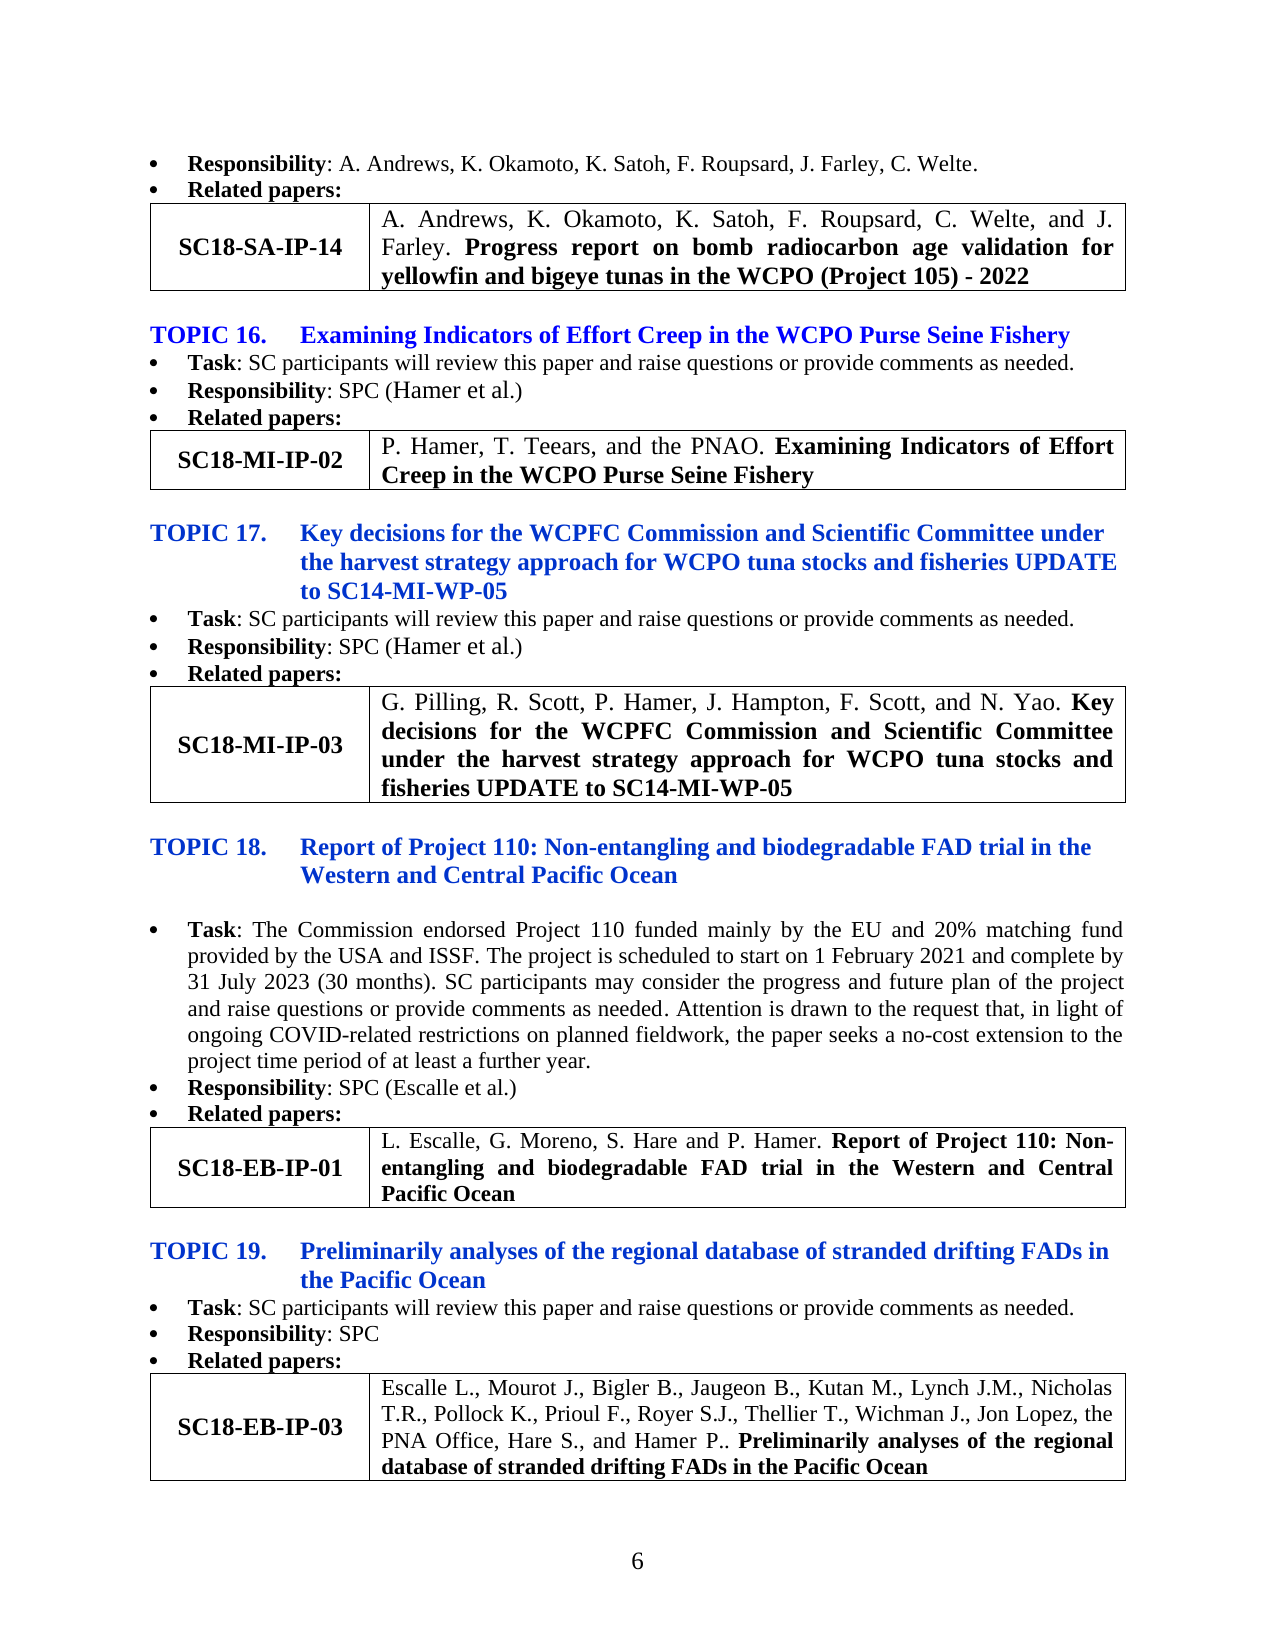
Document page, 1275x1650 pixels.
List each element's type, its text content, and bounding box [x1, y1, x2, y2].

list Task: SC participants will review this paper and raise questions or provide comments as needed. [150, 604, 1125, 631]
list Related papers: [150, 404, 1125, 430]
table_header SC18-MI-IP-02 [151, 431, 369, 488]
list Related papers: [150, 1100, 1125, 1127]
list Task: SC participants will review this paper and raise questions or provide comments as needed. [150, 1294, 1125, 1320]
table_header SC18-MI-IP-03 [151, 687, 369, 802]
table_header Escalle L., Mourot J., Bigler B., Jaugeon B., Kutan M., Lynch J.M., Nicholas T.R., Pollock K., Prioul F., Royer S.J., Thellier T., Wichman J., Jon Lopez, the PNA Office, Hare S., and Hamer P.. Preliminarily analyses of the regional database of stranded drifting FADs in the Pacific Ocean [370, 1374, 1125, 1479]
list Task: The Commission endorsed Project 110 funded mainly by the EU and 20% matching fund provided by the USA and ISSF. The project is scheduled to start on 1 February 2021 and complete by 31 July 2023 (30 months). SC participants may consider the progress and future plan of the project and raise questions or provide comments as needed. Attention is drawn to the request that, in light of ongoing COVID-related restrictions on planned fieldwork, the paper seeks a no-cost extension to the project time period of at least a further year. [150, 916, 1125, 1074]
list Related papers: [150, 176, 1125, 203]
list Related papers: [150, 660, 1125, 686]
subtitle Preliminarily analyses of the regional database of stranded drifting FADs in the Pacific Ocean [150, 1236, 1125, 1294]
list Related papers: [150, 1347, 1125, 1373]
table_header SC18-EB-IP-01 [151, 1128, 369, 1207]
list Responsibility: SPC (Escalle et al.) [150, 1074, 1125, 1100]
table_header A. Andrews, K. Okamoto, K. Satoh, F. Roupsard, C. Welte, and J. Farley. Progress report on bomb radiocarbon age validation for yellowfin and bigeye tunas in the WCPO (Project 105) - 2022 [370, 204, 1125, 290]
list Responsibility: SPC [150, 1320, 1125, 1347]
table_header G. Pilling, R. Scott, P. Hamer, J. Hampton, F. Scott, and N. Yao. Key decisions for the WCPFC Commission and Scientific Committee under the harvest strategy approach for WCPO tuna stocks and fisheries UPDATE to SC14-MI-WP-05 [370, 687, 1125, 802]
table_header SC18-EB-IP-03 [151, 1374, 369, 1479]
subtitle Key decisions for the WCPFC Commission and Scientific Committee under the harvest strategy approach for WCPO tuna stocks and fisheries UPDATE to SC14-MI-WP-05 [150, 518, 1125, 604]
table_header P. Hamer, T. Teears, and the PNAO. Examining Indicators of Effort Creep in the WCPO Purse Seine Fishery [370, 431, 1125, 488]
list Responsibility: SPC (Hamer et al.) [150, 631, 1125, 660]
subtitle Report of Project 110: Non-entangling and biodegradable FAD trial in the Western and Central Pacific Ocean [150, 832, 1125, 889]
table_header SC18-SA-IP-14 [151, 204, 369, 290]
list Responsibility: SPC (Hamer et al.) [150, 375, 1125, 404]
list Task: SC participants will review this paper and raise questions or provide comments as needed. [150, 348, 1125, 375]
table_header L. Escalle, G. Moreno, S. Hare and P. Hamer. Report of Project 110: Non-entangling and biodegradable FAD trial in the Western and Central Pacific Ocean [370, 1128, 1125, 1207]
subtitle Examining Indicators of Effort Creep in the WCPO Purse Seine Fishery [150, 320, 1125, 348]
list Responsibility: A. Andrews, K. Okamoto, K. Satoh, F. Roupsard, J. Farley, C. Welte. [150, 150, 1125, 176]
